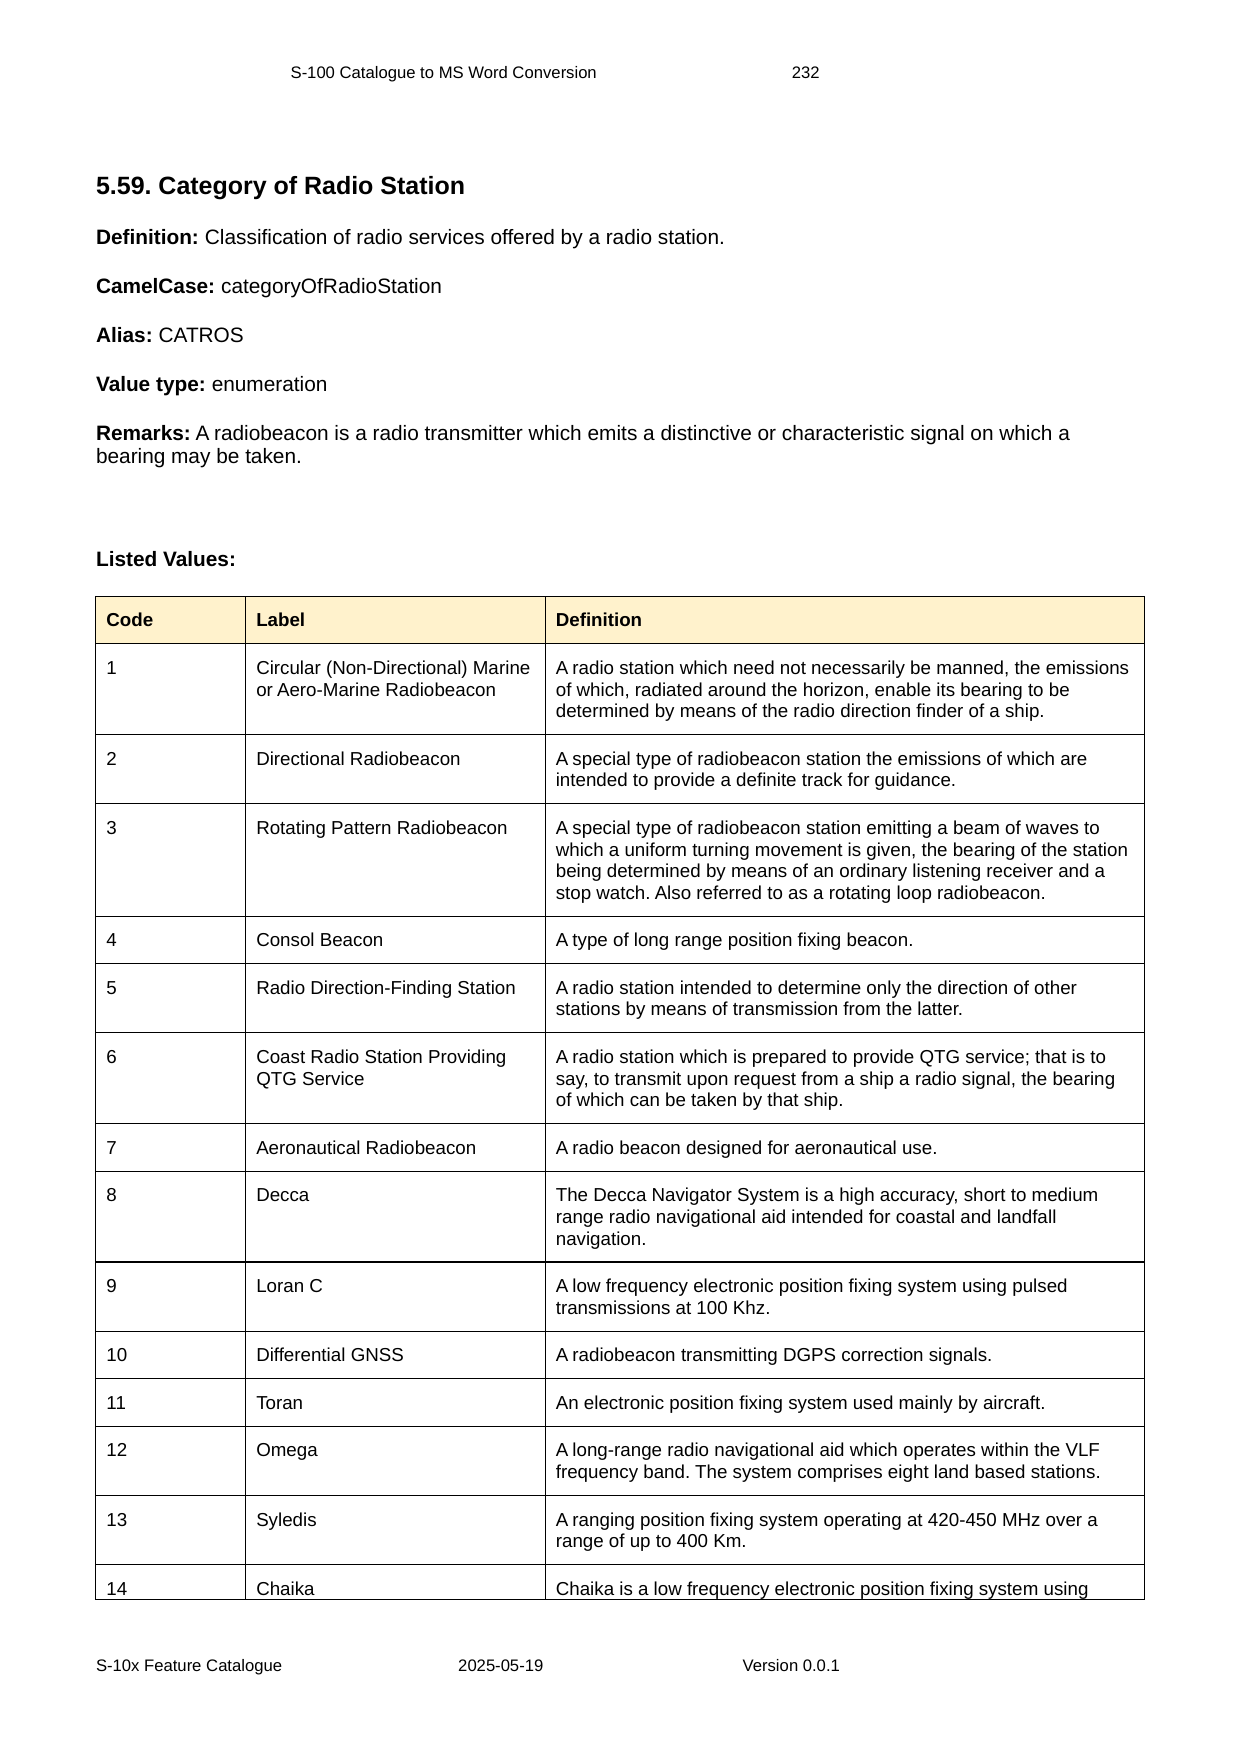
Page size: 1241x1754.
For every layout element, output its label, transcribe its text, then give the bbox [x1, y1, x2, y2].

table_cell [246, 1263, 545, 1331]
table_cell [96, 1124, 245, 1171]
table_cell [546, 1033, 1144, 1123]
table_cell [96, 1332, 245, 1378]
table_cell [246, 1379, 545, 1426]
text Value type: enumeration [96, 371, 1144, 395]
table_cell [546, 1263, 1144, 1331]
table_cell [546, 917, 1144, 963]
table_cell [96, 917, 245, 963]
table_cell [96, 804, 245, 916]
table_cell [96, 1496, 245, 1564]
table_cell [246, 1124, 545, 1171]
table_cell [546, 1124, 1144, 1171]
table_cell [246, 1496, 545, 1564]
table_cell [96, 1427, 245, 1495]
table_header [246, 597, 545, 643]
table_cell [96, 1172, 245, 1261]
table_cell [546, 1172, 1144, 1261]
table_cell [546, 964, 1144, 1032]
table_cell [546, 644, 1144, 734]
text Listed Values: [96, 547, 1144, 571]
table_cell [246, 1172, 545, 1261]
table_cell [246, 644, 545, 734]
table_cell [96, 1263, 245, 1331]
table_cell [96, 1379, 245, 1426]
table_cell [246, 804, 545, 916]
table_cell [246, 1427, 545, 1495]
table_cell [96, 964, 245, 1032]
text 5.59. Category of Radio Station [96, 171, 1144, 199]
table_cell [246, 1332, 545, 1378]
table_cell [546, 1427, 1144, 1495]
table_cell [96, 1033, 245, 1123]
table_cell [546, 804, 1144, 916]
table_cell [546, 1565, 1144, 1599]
text Alias: CATROS [96, 322, 1144, 346]
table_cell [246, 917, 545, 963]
text Definition: Classification of radio services offered by a radio station. [96, 224, 1144, 248]
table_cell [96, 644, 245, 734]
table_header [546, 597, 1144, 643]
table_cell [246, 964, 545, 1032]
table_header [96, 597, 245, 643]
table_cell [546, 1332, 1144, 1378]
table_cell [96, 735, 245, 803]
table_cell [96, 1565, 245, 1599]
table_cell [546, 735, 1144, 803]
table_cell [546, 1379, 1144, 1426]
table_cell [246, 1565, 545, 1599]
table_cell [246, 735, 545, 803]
text CamelCase: categoryOfRadioStation [96, 273, 1144, 297]
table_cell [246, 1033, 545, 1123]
text Remarks: A radiobeacon is a radio transmitter which emits a distinctive or characteristic signal on which a bearing may be taken. [96, 420, 1144, 468]
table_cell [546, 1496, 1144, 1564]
